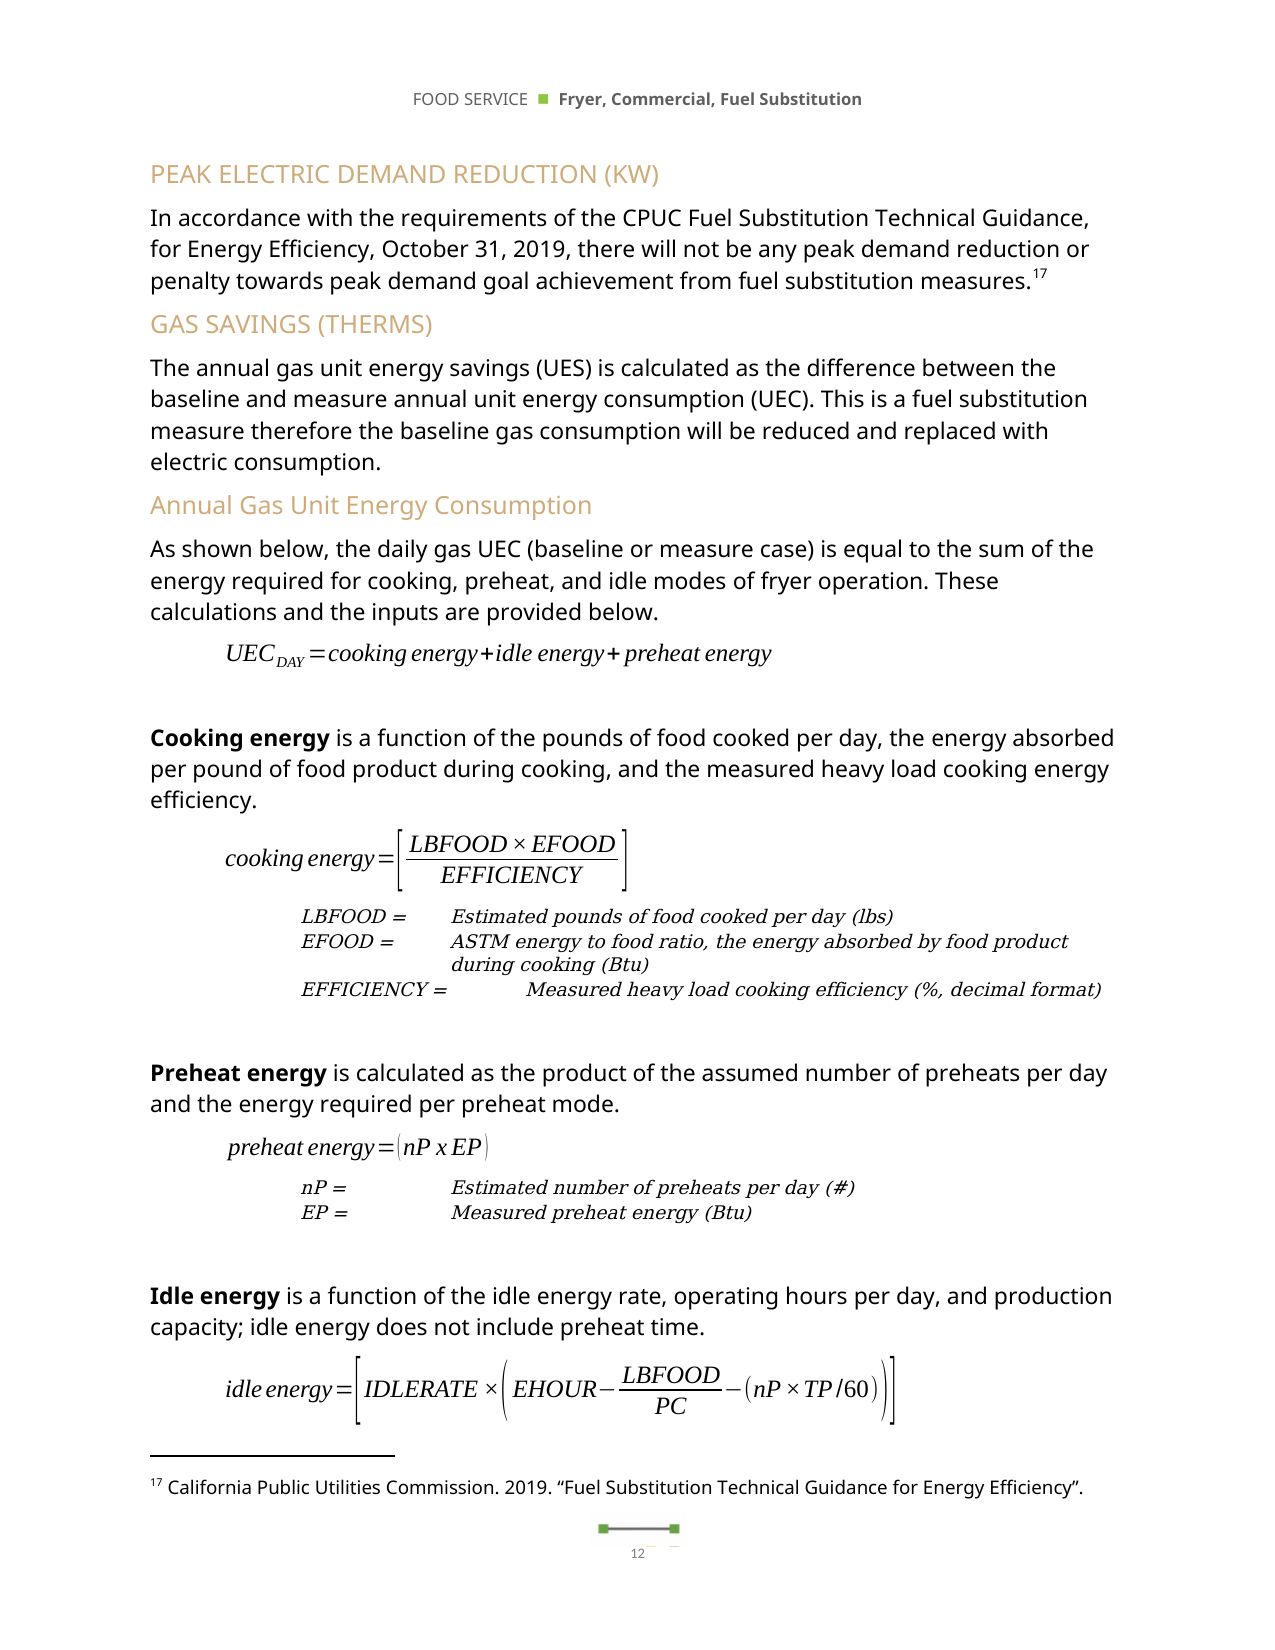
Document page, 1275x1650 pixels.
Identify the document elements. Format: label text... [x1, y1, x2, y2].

subtitle Annual Gas Unit Energy Consumption [150, 489, 1125, 521]
text Idle energy is a function of the idle energy rate, operating hours per day, and production capacity; idle energy does not include preheat time. [150, 1280, 1125, 1342]
text Cooking energy is a function of the pounds of food cooked per day, the energy absorbed per pound of food product during cooking, and the measured heavy load cooking energy efficiency. [150, 721, 1125, 815]
subtitle Gas Savings (Therms) [150, 308, 1125, 339]
text As shown below, the daily gas UEC (baseline or measure case) is equal to the sum of the energy required for cooking, preheat, and idle modes of fryer operation. These calculations and the inputs are provided below. [150, 533, 1125, 627]
text EFOOD = ASTM energy to food ratio, the energy absorbed by food product during cooking (Btu) [300, 930, 1125, 976]
text LBFOOD = Estimated pounds of food cooked per day (lbs) [300, 905, 1125, 928]
picture [589, 1512, 684, 1547]
text Preheat energy is calculated as the product of the assumed number of preheats per day and the energy required per preheat mode. [150, 1057, 1125, 1119]
text In accordance with the requirements of the CPUC Fuel Substitution Technical Guidance, for Energy Efficiency, October 31, 2019, there will not be any peak demand reduction or penalty towards peak demand goal achievement from fuel substitution measures. [150, 202, 1125, 296]
text EFFICIENCY = Measured heavy load cooking efficiency (%, decimal format) [300, 978, 1125, 1001]
text The annual gas unit energy savings (UES) is calculated as the difference between the baseline and measure annual unit energy consumption (UEC). This is a fuel substitution measure therefore the baseline gas consumption will be reduced and replaced with electric consumption. [150, 352, 1125, 477]
text EP = Measured preheat energy (Btu) [300, 1201, 1125, 1224]
text nP = Estimated number of preheats per day (#) [300, 1176, 1125, 1199]
subtitle Peak Electric Demand Reduction (kW) [150, 158, 1125, 189]
